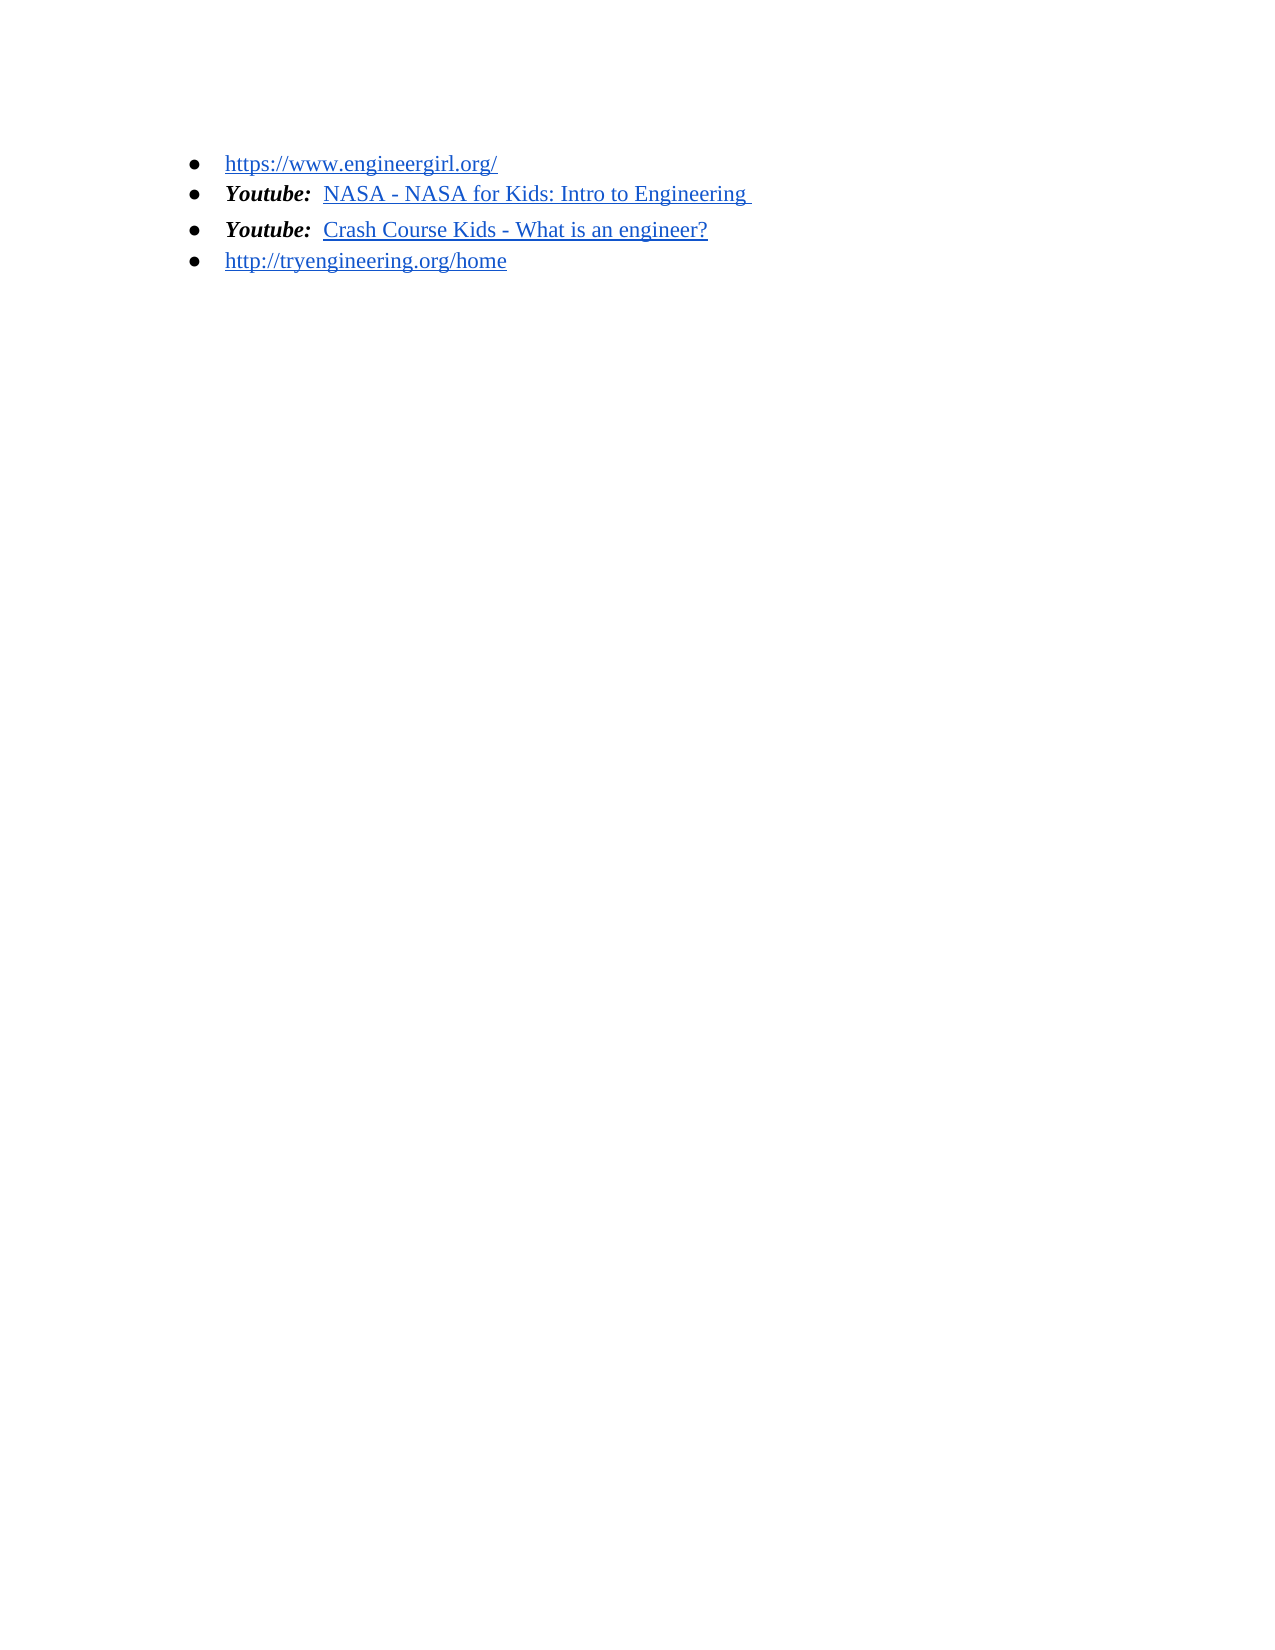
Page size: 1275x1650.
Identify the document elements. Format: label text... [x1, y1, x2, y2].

list http://tryengineering.org/home [187, 247, 1125, 273]
list Youtube: NASA - NASA for Kids: Intro to Engineering [187, 180, 1125, 207]
list https://www.engineergirl.org/ [187, 150, 1125, 176]
list Youtube: Crash Course Kids - What is an engineer? [187, 217, 1125, 243]
